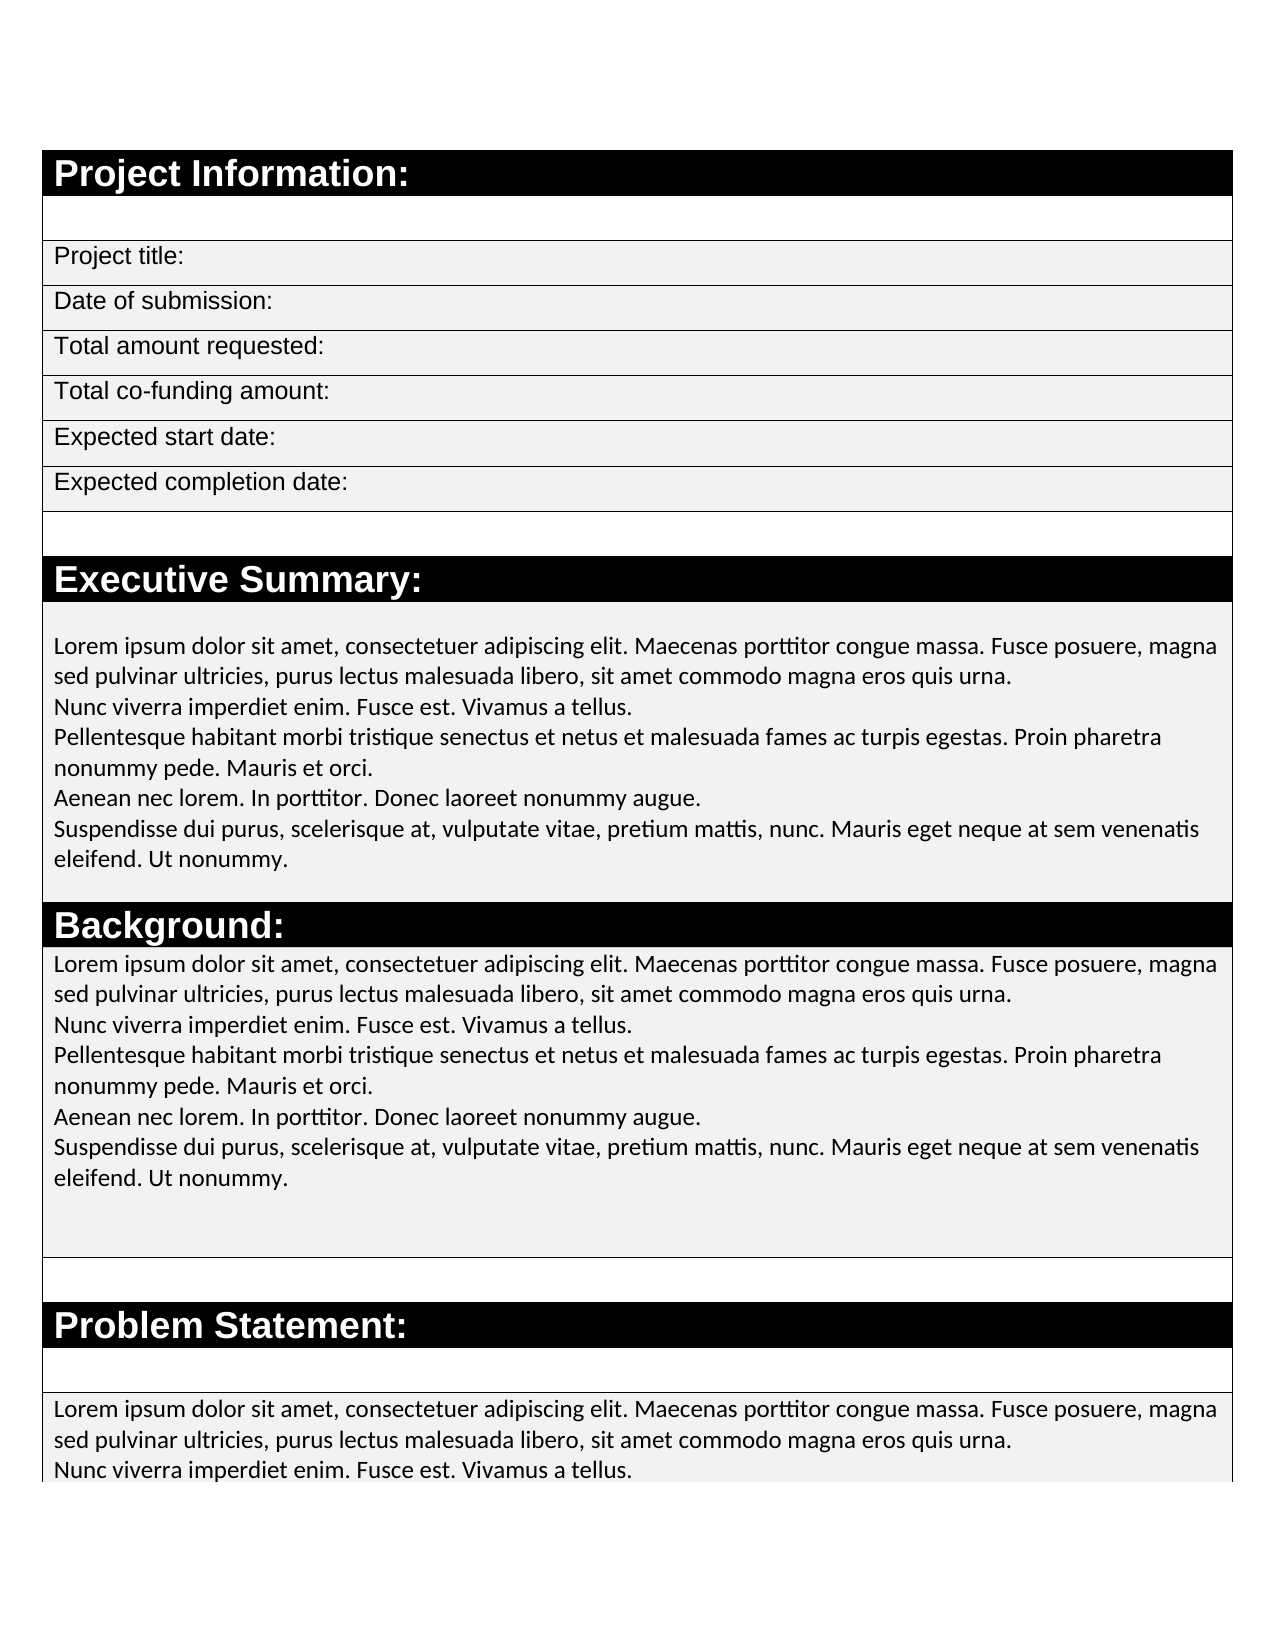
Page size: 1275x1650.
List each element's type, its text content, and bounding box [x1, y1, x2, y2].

table_cell [43, 512, 440, 556]
table_header Project Information: [43, 151, 1232, 195]
table_cell Project title: [43, 241, 1232, 285]
table_cell [43, 196, 1232, 240]
table_cell Lorem ipsum dolor sit amet, consectetuer adipiscing elit. Maecenas porttitor congue massa. Fusce posuere, magna sed pulvinar ultricies, purus lectus malesuada libero, sit amet commodo magna eros quis urna. Nunc viverra imperdiet enim. Fusce est. Vivamus a tellus. [43, 1393, 1232, 1482]
table_cell [43, 1348, 1232, 1392]
table_cell Executive Summary: [43, 557, 1232, 601]
table_cell Background: [43, 903, 1232, 947]
table_cell [43, 1258, 1232, 1302]
table_cell Expected start date: [43, 421, 1232, 466]
table_cell Total amount requested: [43, 331, 1232, 375]
table_cell Total co-funding amount: [43, 376, 1232, 420]
table_cell Problem Statement: [43, 1303, 1232, 1347]
table_cell Expected completion date: [43, 467, 1232, 511]
table_cell Date of submission: [43, 286, 1232, 330]
table_cell [440, 512, 1232, 556]
